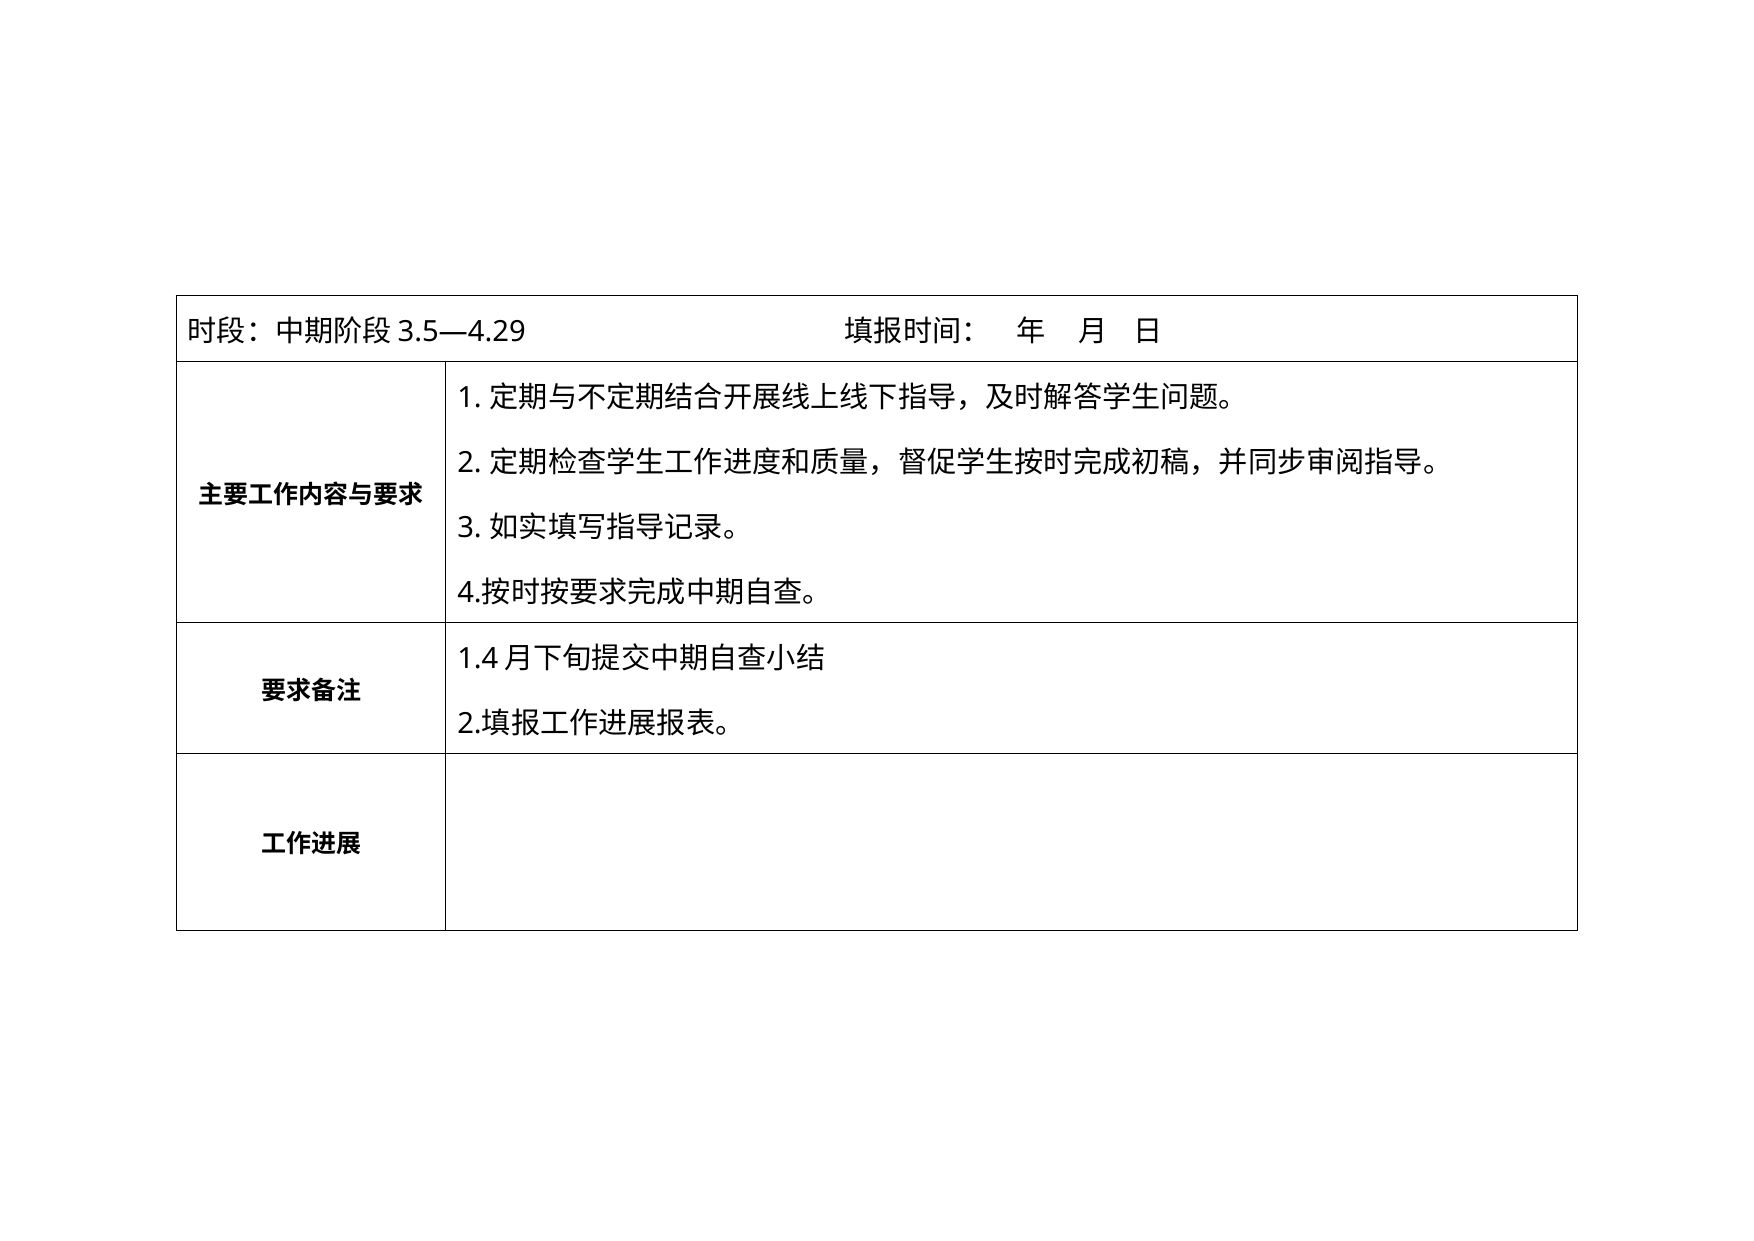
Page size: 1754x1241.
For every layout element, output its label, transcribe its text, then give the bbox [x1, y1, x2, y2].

table_cell 工作进展 [177, 754, 445, 930]
table_cell 主要工作内容与要求 [177, 362, 445, 622]
table_cell 要求备注 [177, 623, 445, 753]
table_cell 1.4月下旬提交中期自查小结 2.填报工作进展报表。 [446, 623, 1577, 753]
table_cell [446, 754, 1577, 930]
table_header 时段：中期阶段3.5—4.29 填报时间： 年 月 日 [177, 296, 1577, 361]
table_cell 定期与不定期结合开展线上线下指导，及时解答学生问题。 定期检查学生工作进度和质量，督促学生按时完成初稿，并同步审阅指导。 如实填写指导记录。 4.按时按要求完成中期自查。 [446, 362, 1577, 622]
